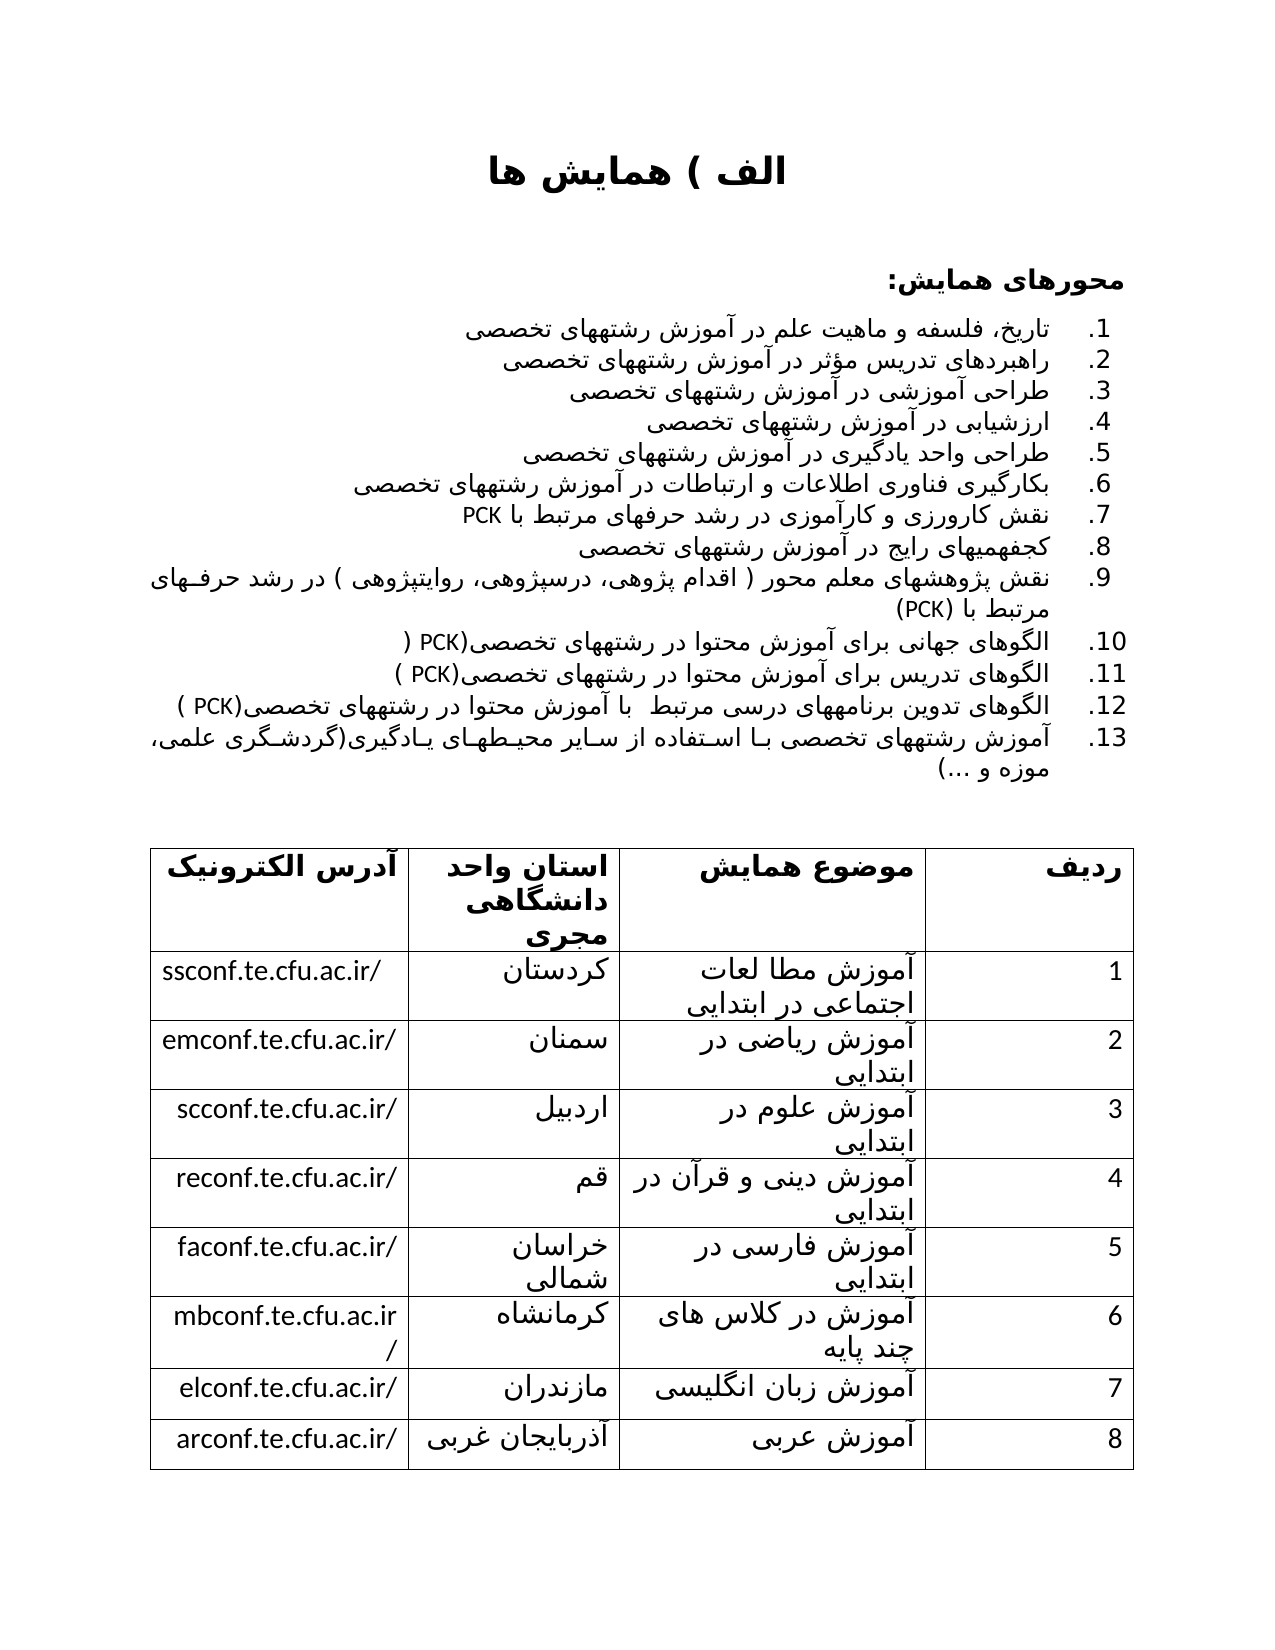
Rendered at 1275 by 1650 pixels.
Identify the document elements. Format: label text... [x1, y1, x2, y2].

list نقش پژوهشهای معلم محور ( اقدام پژوهی، درسپژوهی، روایتپژوهی ) در رشد حرفهای مرتبط با (PCK) [150, 563, 1087, 624]
list بکارگیری فناوری اطلاعات و ارتباطات در آموزش رشتههای تخصصی [150, 469, 1087, 498]
table_cell faconf.te.cfu.ac.ir/ [151, 1228, 408, 1296]
table_cell mbconf.te.cfu.ac.ir/ [151, 1297, 408, 1368]
table_header استان واحد دانشگاهی مجری [409, 849, 619, 951]
list طراحی آموزشی در آموزش رشتههای تخصصی [150, 376, 1087, 406]
table_cell سمنان [409, 1021, 619, 1089]
table_cell 8 [926, 1420, 1133, 1469]
list کجفهمیهای رایج در آموزش رشتههای تخصصی [150, 532, 1087, 561]
table_cell آموزش مطا لعات اجتماعی در ابتدایی [620, 952, 925, 1020]
table_cell آموزش دینی و قرآن در ابتدایی [620, 1159, 925, 1227]
list الگوهای جهانی برای آموزش محتوا در رشتههای تخصصی(PCK ( [150, 626, 1087, 656]
table_cell 5 [926, 1228, 1133, 1296]
table_header موضوع همایش [620, 849, 925, 951]
list ارزشیابی در آموزش رشتههای تخصصی [150, 407, 1087, 436]
table_cell اردبیل [409, 1090, 619, 1158]
table_header آدرس الکترونیک [151, 849, 408, 951]
list راهبردهای تدریس مؤثر در آموزش رشتههای تخصصی [150, 346, 1087, 375]
table_cell 1 [926, 952, 1133, 1020]
table_cell کردستان [409, 952, 619, 1020]
table_cell 7 [926, 1369, 1133, 1419]
table_cell ssconf.te.cfu.ac.ir/ [151, 952, 408, 1020]
table_cell reconf.te.cfu.ac.ir/ [151, 1159, 408, 1227]
text الف ) همایش ها [150, 150, 1125, 194]
table_cell آموزش فارسی در ابتدایی [620, 1228, 925, 1296]
table_cell مازندران [409, 1369, 619, 1419]
text محورهای همایش: [150, 264, 1125, 296]
table_cell آموزش عربی [620, 1420, 925, 1469]
table_cell قم [409, 1159, 619, 1227]
table_cell آموزش علوم در ابتدایی [620, 1090, 925, 1158]
table_cell 3 [926, 1090, 1133, 1158]
table_cell آموزش زبان انگلیسی [620, 1369, 925, 1419]
table_header ردیف [926, 849, 1133, 951]
list نقش کارورزی و کارآموزی در رشد حرفهای مرتبط با PCK [150, 500, 1087, 530]
table_cell آموزش در کلاس های چند پایه [620, 1297, 925, 1368]
table_cell elconf.te.cfu.ac.ir/ [151, 1369, 408, 1419]
table_cell emconf.te.cfu.ac.ir/ [151, 1021, 408, 1089]
table_cell 4 [926, 1159, 1133, 1227]
table_cell arconf.te.cfu.ac.ir/ [151, 1420, 408, 1469]
list الگوهای تدریس برای آموزش محتوا در رشتههای تخصصی(PCK ) [150, 658, 1087, 689]
table_cell خراسان شمالی [409, 1228, 619, 1296]
table_cell 6 [926, 1297, 1133, 1368]
list طراحی واحد یادگیری در آموزش رشتههای تخصصی [150, 438, 1087, 467]
list آموزش رشتههای تخصصی با استفاده از سایر محیطهای یادگیری(گردشگری علمی، موزه و ...) [150, 723, 1087, 783]
list الگوهای تدوین برنامههای درسی مرتبط با آموزش محتوا در رشتههای تخصصی(PCK ) [150, 691, 1087, 721]
table_cell 2 [926, 1021, 1133, 1089]
table_cell آذربایجان غربی [409, 1420, 619, 1469]
table_cell کرمانشاه [409, 1297, 619, 1368]
list تاریخ، فلسفه و ماهیت علم در آموزش رشتههای تخصصی [150, 315, 1087, 344]
table_cell آموزش ریاضی در ابتدایی [620, 1021, 925, 1089]
table_cell scconf.te.cfu.ac.ir/ [151, 1090, 408, 1158]
